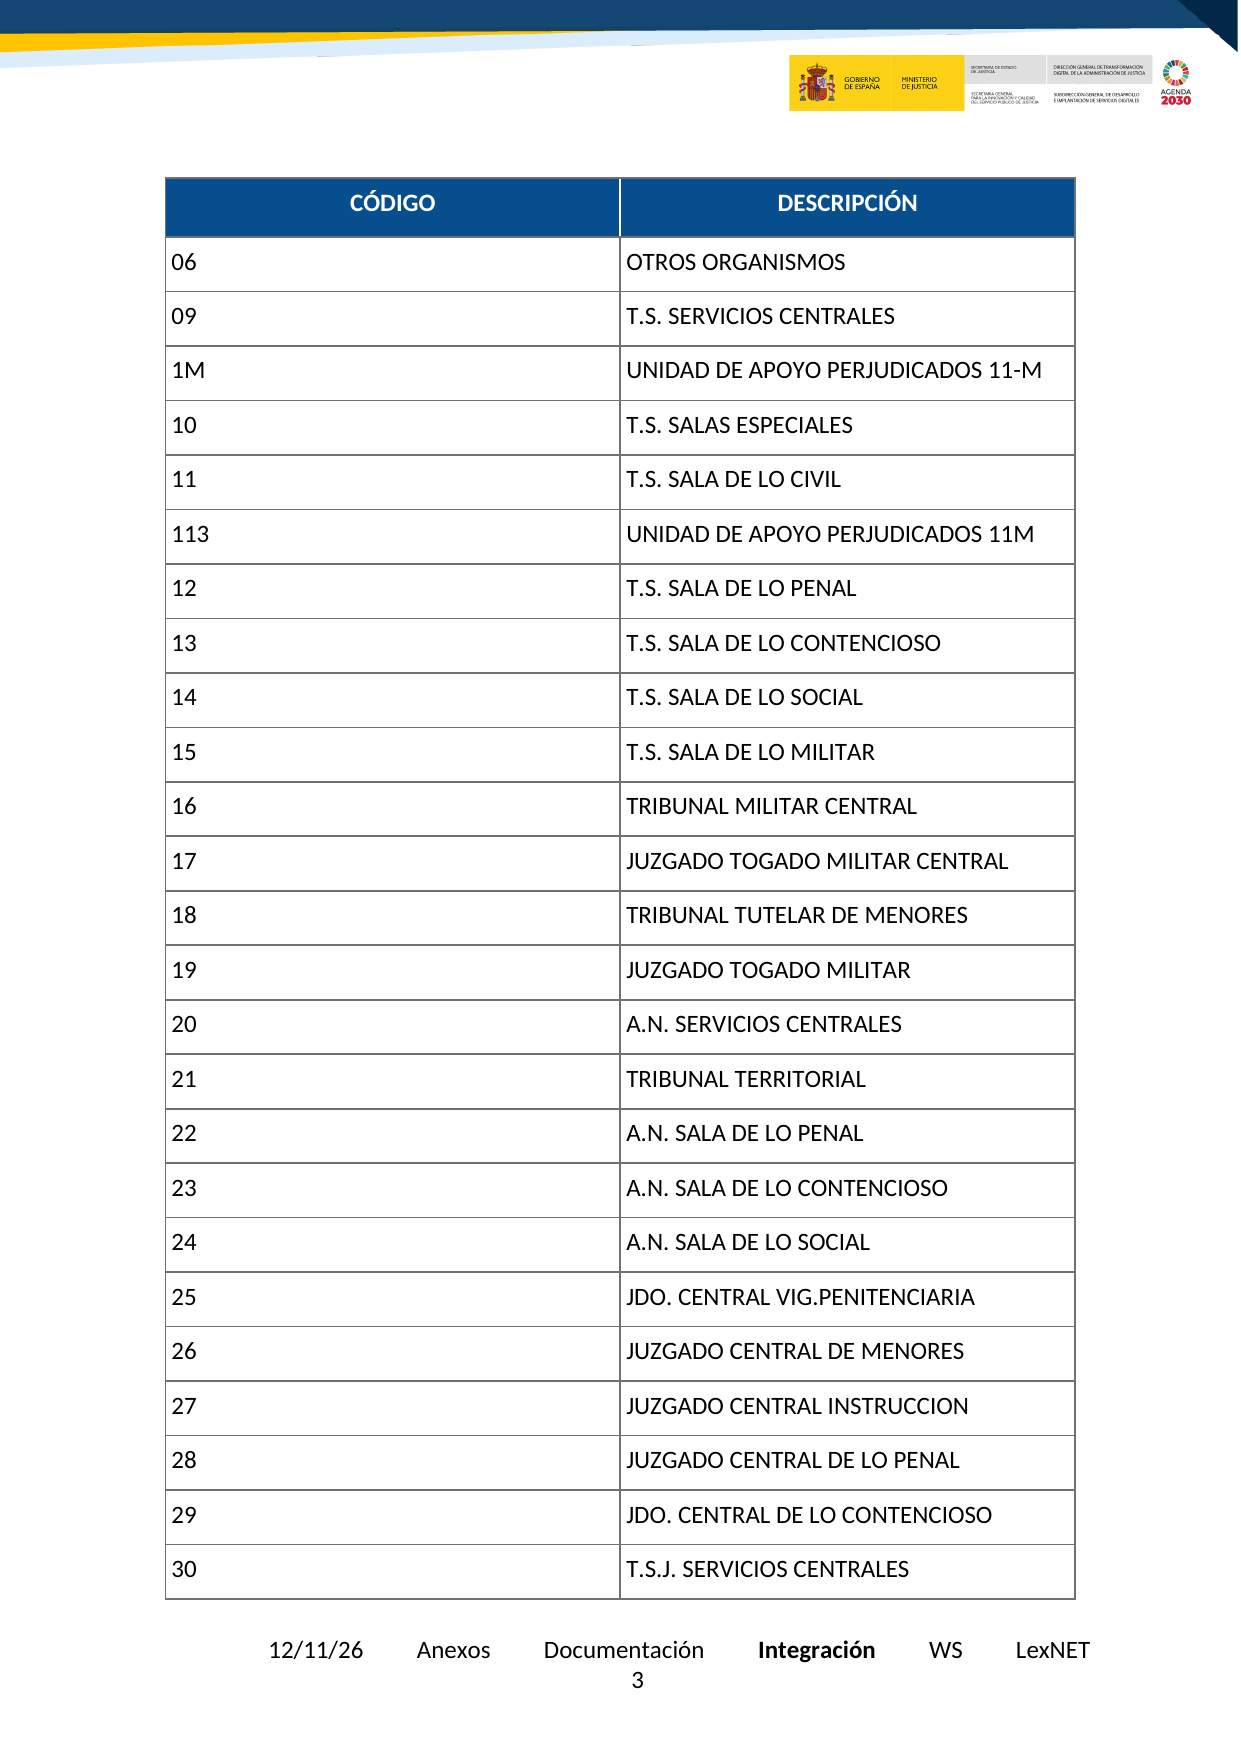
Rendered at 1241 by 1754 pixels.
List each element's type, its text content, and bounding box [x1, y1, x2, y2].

table_cell 24 [166, 1218, 619, 1271]
table_cell T.S. SERVICIOS CENTRALES [621, 292, 1074, 345]
table_cell 17 [166, 837, 619, 890]
table_cell 28 [166, 1436, 619, 1489]
table_cell 26 [166, 1327, 619, 1380]
table_cell 13 [166, 619, 619, 672]
table_cell 29 [166, 1491, 619, 1544]
table_cell A.N. SERVICIOS CENTRALES [621, 1001, 1074, 1053]
table_cell 14 [166, 674, 619, 726]
table_cell JUZGADO TOGADO MILITAR [621, 946, 1074, 999]
table_cell 15 [166, 728, 619, 781]
table_cell OTROS ORGANISMOS [621, 238, 1074, 291]
table_cell JDO. CENTRAL DE LO CONTENCIOSO [621, 1491, 1074, 1544]
table_cell TRIBUNAL TUTELAR DE MENORES [621, 892, 1074, 944]
table_header DESCRIPCIÓN [621, 179, 1074, 236]
table_cell 20 [166, 1001, 619, 1053]
table_cell UNIDAD DE APOYO PERJUDICADOS 11-M [621, 347, 1074, 399]
table_cell TRIBUNAL MILITAR CENTRAL [621, 783, 1074, 835]
table_cell T.S. SALA DE LO PENAL [621, 565, 1074, 617]
table_cell 19 [166, 946, 619, 999]
table_cell JUZGADO CENTRAL INSTRUCCION [621, 1382, 1074, 1435]
table_cell T.S. SALAS ESPECIALES [621, 401, 1074, 454]
table_cell 30 [166, 1545, 619, 1598]
table_cell JUZGADO CENTRAL DE MENORES [621, 1327, 1074, 1380]
table_cell JDO. CENTRAL VIG.PENITENCIARIA [621, 1273, 1074, 1326]
table_cell UNIDAD DE APOYO PERJUDICADOS 11M [621, 510, 1074, 563]
table_cell 12 [166, 565, 619, 617]
table_header CÓDIGO [166, 179, 619, 236]
table_cell T.S. SALA DE LO CIVIL [621, 456, 1074, 508]
table_cell 18 [166, 892, 619, 944]
table_cell A.N. SALA DE LO CONTENCIOSO [621, 1164, 1074, 1217]
table_cell 22 [166, 1110, 619, 1162]
table_cell 1M [166, 347, 619, 399]
table_cell 23 [166, 1164, 619, 1217]
table_cell 25 [166, 1273, 619, 1326]
table_cell JUZGADO TOGADO MILITAR CENTRAL [621, 837, 1074, 890]
table_cell 10 [166, 401, 619, 454]
table_cell T.S. SALA DE LO MILITAR [621, 728, 1074, 781]
table_cell 06 [166, 238, 619, 291]
picture [0, 0, 1238, 111]
table_cell T.S.J. SERVICIOS CENTRALES [621, 1545, 1074, 1598]
table_cell T.S. SALA DE LO SOCIAL [621, 674, 1074, 726]
table_cell JUZGADO CENTRAL DE LO PENAL [621, 1436, 1074, 1489]
table_cell T.S. SALA DE LO CONTENCIOSO [621, 619, 1074, 672]
table_cell 11 [166, 456, 619, 508]
table_cell 16 [166, 783, 619, 835]
table_cell 27 [166, 1382, 619, 1435]
table_cell 09 [166, 292, 619, 345]
table_cell A.N. SALA DE LO SOCIAL [621, 1218, 1074, 1271]
table_cell 113 [166, 510, 619, 563]
table_cell TRIBUNAL TERRITORIAL [621, 1055, 1074, 1108]
table_cell A.N. SALA DE LO PENAL [621, 1110, 1074, 1162]
table_cell 21 [166, 1055, 619, 1108]
